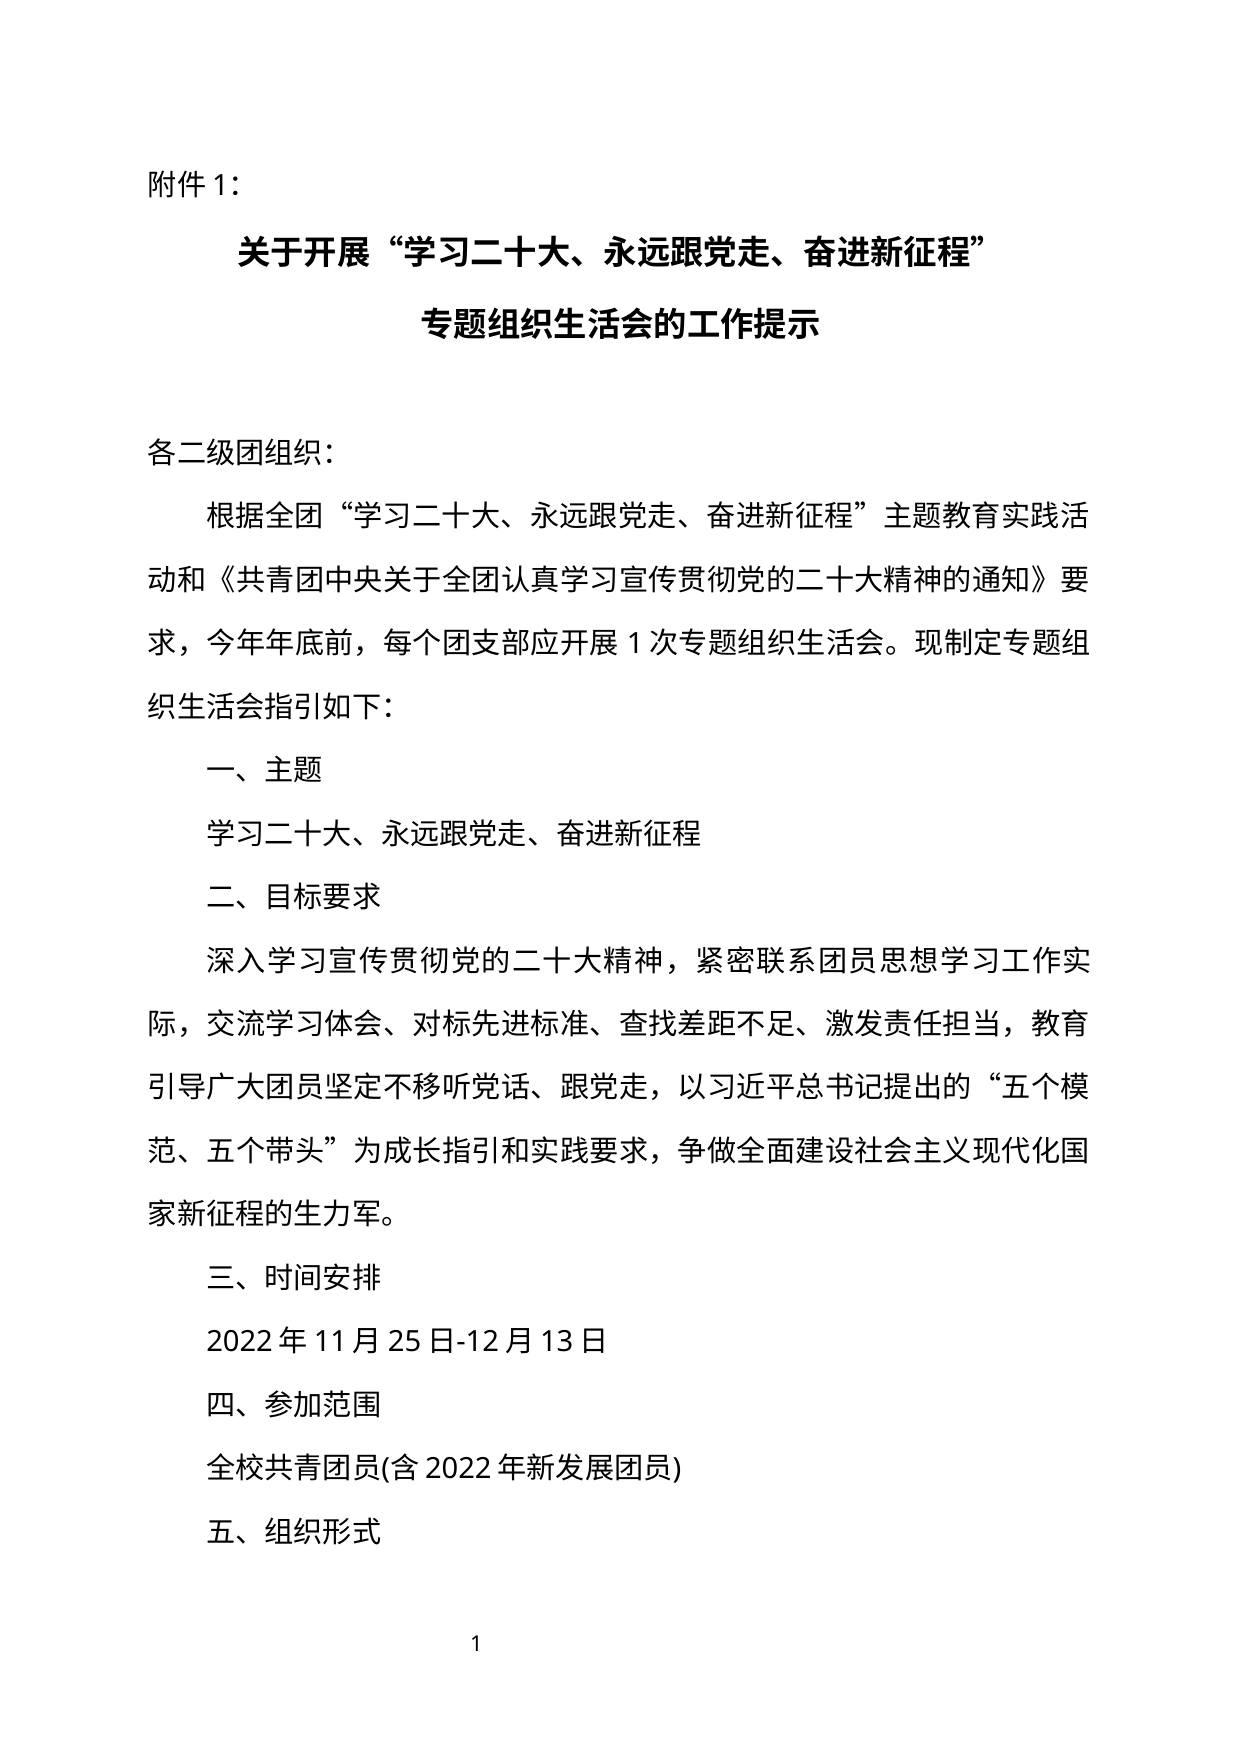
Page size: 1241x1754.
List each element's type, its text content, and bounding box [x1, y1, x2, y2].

text 一、主题 [148, 747, 1093, 789]
text 五、组织形式 [148, 1508, 1093, 1551]
text 深入学习宣传贯彻党的二十大精神，紧密联系团员思想学习工作实际，交流学习体会、对标先进标准、查找差距不足、激发责任担当，教育引导广大团员坚定不移听党话、跟党走，以习近平总书记提出的“五个模范、五个带头”为成长指引和实践要求，争做全面建设社会主义现代化国家新征程的生力军。 [148, 937, 1093, 1233]
text 2022年11月25日-12月13日 [148, 1318, 1093, 1360]
text 学习二十大、永远跟党走、奋进新征程 [148, 810, 1093, 853]
text 四、参加范围 [148, 1381, 1093, 1424]
text 全校共青团员(含2022年新发展团员) [148, 1445, 1093, 1487]
text 各二级团组织： [148, 429, 1093, 472]
text 关于开展“学习二十大、永远跟党走、奋进新征程” [148, 226, 1093, 274]
text 专题组织生活会的工作提示 [148, 298, 1093, 346]
text 根据全团“学习二十大、永远跟党走、奋进新征程”主题教育实践活动和《共青团中央关于全团认真学习宣传贯彻党的二十大精神的通知》要求，今年年底前，每个团支部应开展1次专题组织生活会。现制定专题组织生活会指引如下： [148, 493, 1093, 726]
text 二、目标要求 [148, 874, 1093, 916]
text 三、时间安排 [148, 1254, 1093, 1297]
text 附件1： [148, 162, 1093, 204]
